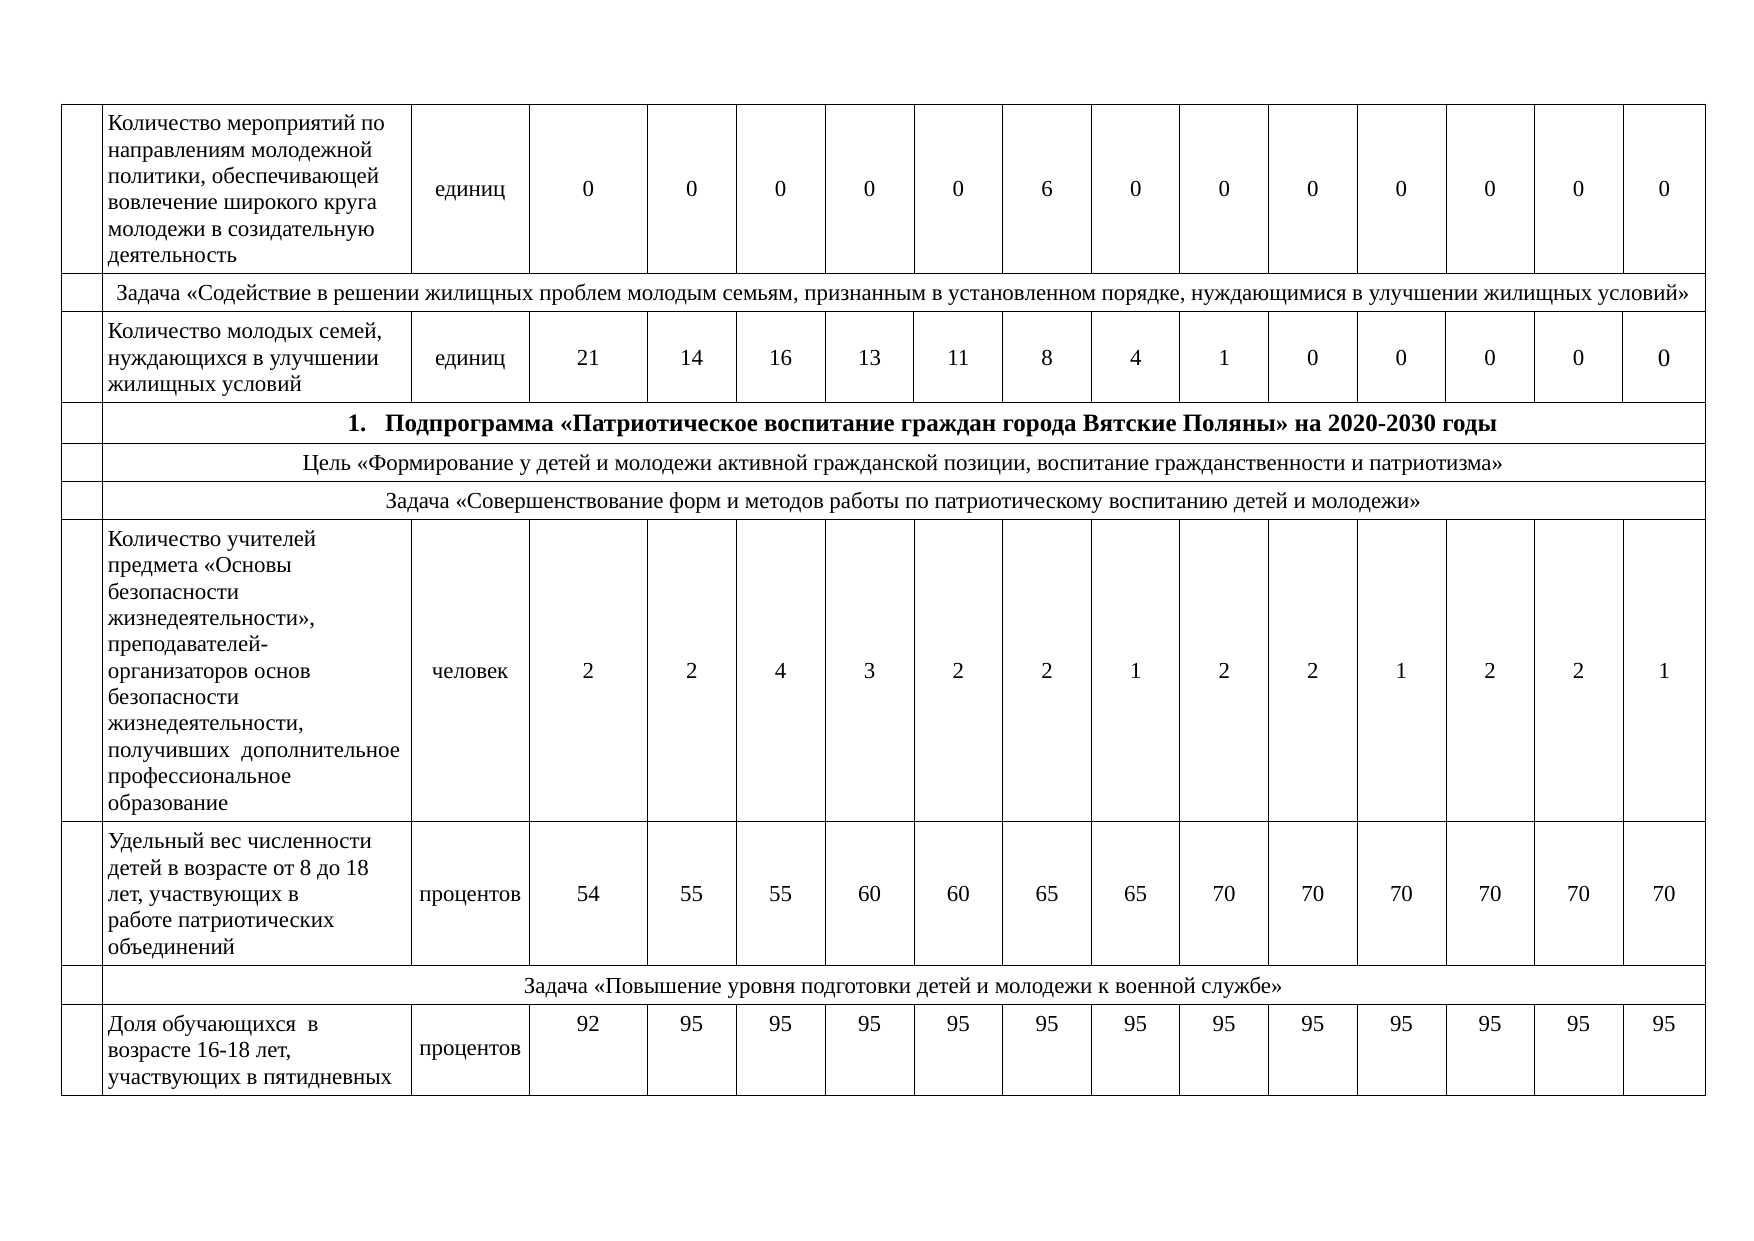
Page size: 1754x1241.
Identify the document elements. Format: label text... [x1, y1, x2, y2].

table_cell Количество учителей предмета «Основы безопасности жизнедеятельности», преподавателей-организаторов основ безопасности жизнедеятельности, получивших дополнительное профессиональное образование [103, 520, 411, 821]
table_cell 13 [826, 312, 913, 402]
table_cell [62, 482, 102, 519]
table_cell 60 [826, 822, 914, 965]
table_cell 0 [915, 105, 1002, 273]
table_cell 0 [1447, 105, 1534, 273]
table_cell 65 [1092, 822, 1179, 965]
table_cell 55 [648, 822, 736, 965]
table_cell процентов [412, 822, 529, 965]
table_cell 95 [826, 1005, 914, 1095]
table_cell [62, 822, 102, 965]
table_cell 2 [1180, 520, 1268, 821]
table_cell 2 [1003, 520, 1091, 821]
table_cell 95 [648, 1005, 736, 1095]
table_cell 95 [1447, 1005, 1534, 1095]
table_cell 3 [826, 520, 914, 821]
table_cell 0 [1446, 312, 1534, 402]
table_cell 65 [1003, 822, 1091, 965]
table_cell Задача «Повышение уровня подготовки детей и молодежи к военной службе» [103, 966, 1705, 1004]
table_cell 0 [648, 105, 736, 273]
table_cell 0 [1092, 105, 1179, 273]
table_cell 0 [1180, 105, 1268, 273]
table_cell человек [412, 520, 529, 821]
table_cell 0 [737, 105, 825, 273]
table_cell 54 [530, 822, 647, 965]
table_cell 92 [530, 1005, 647, 1095]
table_cell Цель «Формирование у детей и молодежи активной гражданской позиции, воспитание гражданственности и патриотизма» [103, 444, 1705, 481]
table_cell Количество молодых семей, нуждающихся в улучшении жилищных условий [103, 312, 411, 402]
table_cell 4 [1092, 312, 1179, 402]
table_cell 1 [1624, 520, 1705, 821]
table_cell процентов [412, 1005, 529, 1095]
table_cell 2 [530, 520, 647, 821]
table_cell 0 [1269, 312, 1357, 402]
table_cell 0 [1535, 105, 1623, 273]
table_cell 2 [915, 520, 1002, 821]
table_cell 0 [1358, 312, 1445, 402]
table_cell 70 [1535, 822, 1623, 965]
table_cell 60 [915, 822, 1002, 965]
table_cell Количество мероприятий по направлениям молодежной политики, обеспечивающей вовлечение широкого круга молодежи в созидательную деятельность [103, 105, 411, 273]
table_cell 70 [1624, 822, 1705, 965]
table_cell 0 [1535, 312, 1622, 402]
table_cell 0 [1623, 312, 1705, 402]
table_cell 2 [1447, 520, 1534, 821]
table_cell [62, 520, 102, 821]
table_cell 2 [1535, 520, 1623, 821]
table_cell 70 [1447, 822, 1534, 965]
table_cell [62, 403, 102, 443]
table_cell 95 [737, 1005, 825, 1095]
table_cell 11 [914, 312, 1002, 402]
table_cell 95 [1535, 1005, 1623, 1095]
table_cell 95 [1358, 1005, 1446, 1095]
table_cell 0 [826, 105, 914, 273]
table_cell единиц [412, 312, 529, 402]
table_cell 6 [1003, 105, 1091, 273]
table_cell 1 [1092, 520, 1179, 821]
table_cell 16 [737, 312, 825, 402]
table_cell 95 [1092, 1005, 1179, 1095]
table_cell 21 [530, 312, 647, 402]
table_cell [62, 966, 102, 1004]
table_cell 55 [737, 822, 825, 965]
table_cell [62, 444, 102, 481]
table_cell 8 [1003, 312, 1091, 402]
table_cell 0 [1269, 105, 1357, 273]
table_cell 70 [1269, 822, 1357, 965]
table_cell 0 [530, 105, 647, 273]
table_cell Задача «Содействие в решении жилищных проблем молодым семьям, признанным в установленном порядке, нуждающимися в улучшении жилищных условий» [103, 274, 1705, 311]
table_cell Задача «Совершенствование форм и методов работы по патриотическому воспитанию детей и молодежи» [103, 482, 1705, 519]
table_cell 95 [1180, 1005, 1268, 1095]
table_cell 14 [648, 312, 736, 402]
table_cell [62, 312, 102, 402]
table_cell 70 [1180, 822, 1268, 965]
table_cell 4 [737, 520, 825, 821]
table_cell [62, 105, 102, 273]
table_cell [62, 1005, 102, 1095]
table_cell 95 [1003, 1005, 1091, 1095]
table_cell 0 [1358, 105, 1446, 273]
table_cell 95 [1269, 1005, 1357, 1095]
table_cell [103, 1005, 411, 1095]
table_cell единиц [412, 105, 529, 273]
table_cell Удельный вес численности детей в возрасте от 8 до 18 лет, участвующих в работе патриотических объединений [103, 822, 411, 965]
table_cell 0 [1624, 105, 1705, 273]
table_cell 95 [915, 1005, 1002, 1095]
table_cell 2 [648, 520, 736, 821]
table_cell 1 [1358, 520, 1446, 821]
table_cell 2 [1269, 520, 1357, 821]
table_cell Подпрограмма «Патриотическое воспитание граждан города Вятские Поляны» на 2020-2030 годы [103, 403, 1705, 443]
table_cell 95 [1624, 1005, 1705, 1095]
table_cell [62, 274, 102, 311]
table_cell 70 [1358, 822, 1446, 965]
table_cell 1 [1180, 312, 1268, 402]
